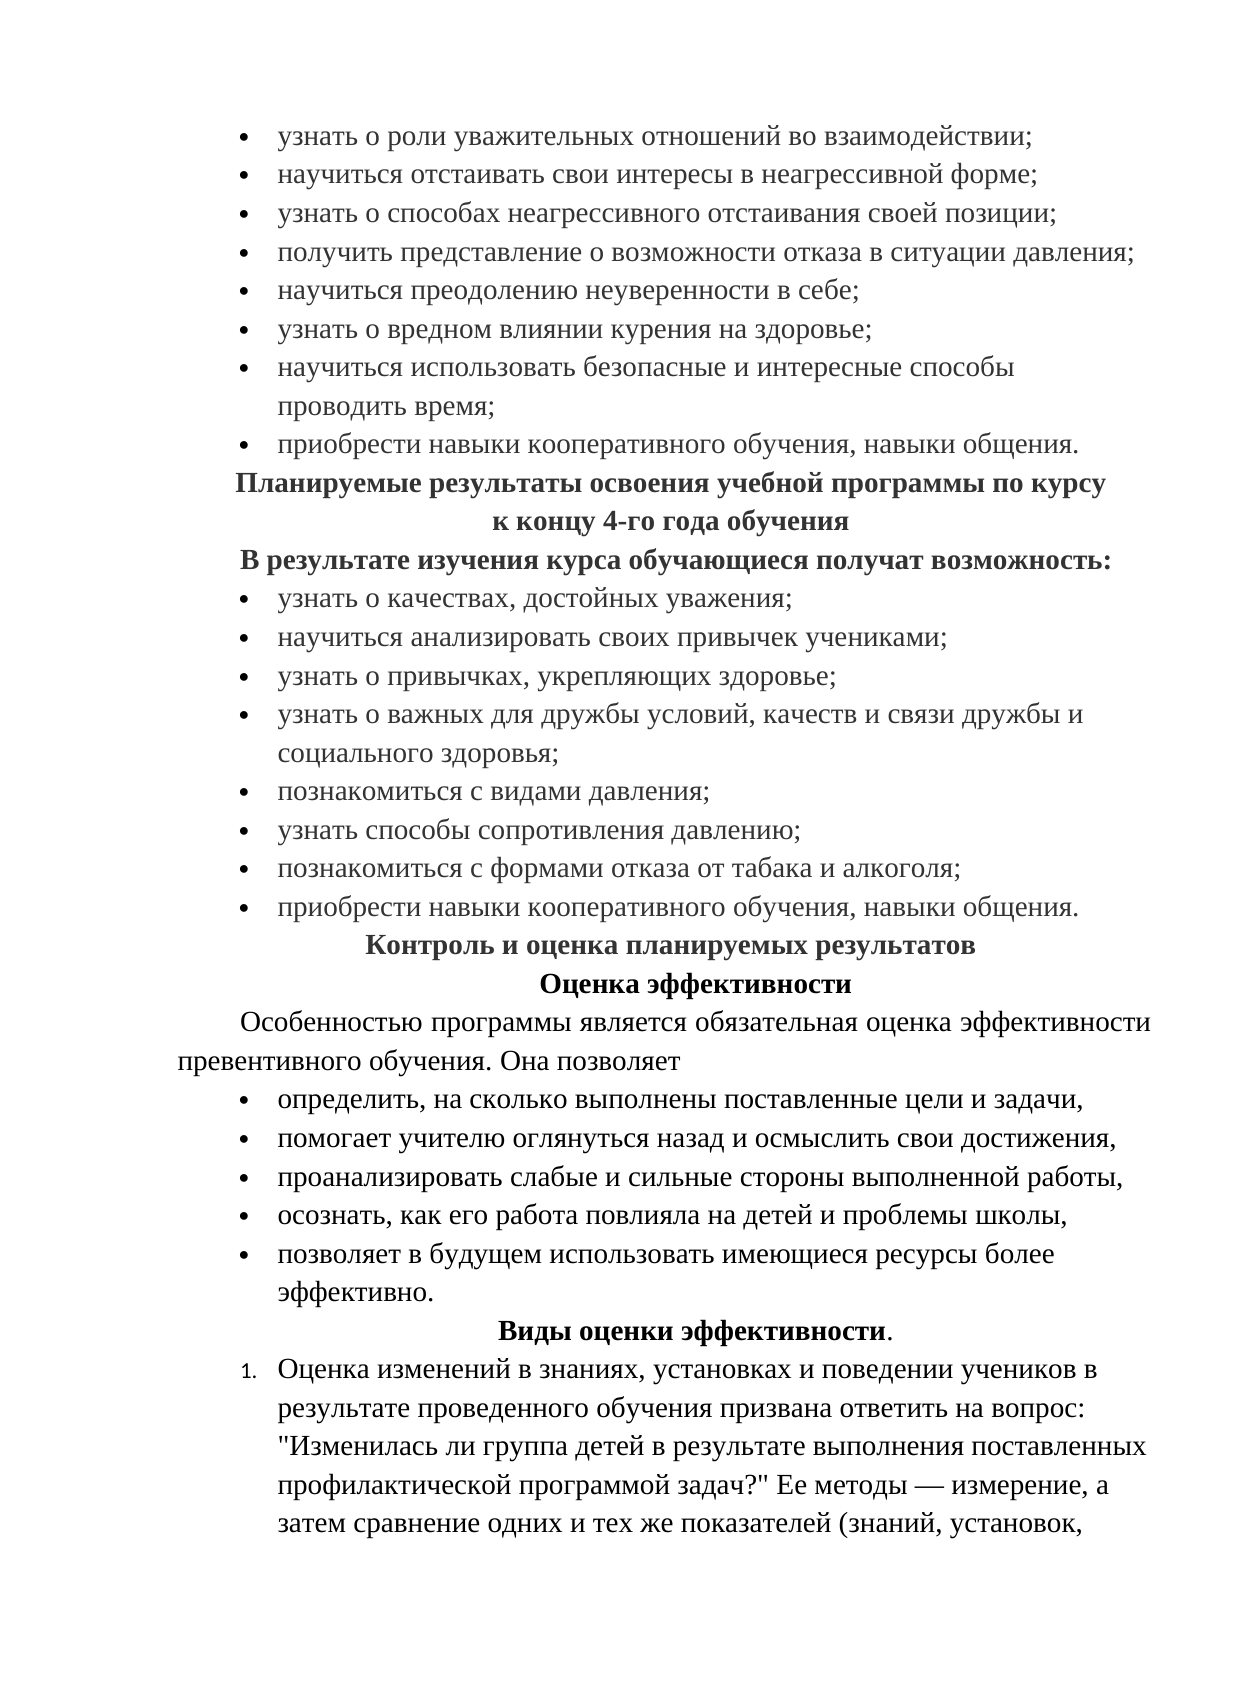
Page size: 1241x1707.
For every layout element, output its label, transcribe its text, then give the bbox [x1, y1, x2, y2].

text к концу 4-го года обучения [190, 503, 1152, 537]
list научиться анализировать своих привычек учениками; [240, 619, 1152, 653]
text Оценка эффективности [177, 966, 1152, 999]
list узнать о вредном влиянии курения на здоровье; [240, 311, 1152, 344]
list узнать о качествах, достойных уважения; [240, 581, 1152, 614]
text Планируемые результаты освоения учебной программы по курсу [190, 465, 1152, 498]
list познакомиться с видами давления; [240, 773, 1152, 807]
list приобрести навыки кооперативного обучения, навыки общения. [240, 426, 1152, 460]
list помогает учителю оглянуться назад и осмыслить свои достижения, [240, 1120, 1152, 1154]
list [240, 1351, 1152, 1539]
list проанализировать слабые и сильные стороны выполненной работы, [240, 1159, 1152, 1192]
list позволяет в будущем использовать имеющиеся ресурсы более эффективно. [240, 1236, 1152, 1308]
list научиться преодолению неуверенности в себе; [240, 272, 1152, 306]
list научиться отстаивать свои интересы в неагрессивной форме; [240, 157, 1152, 190]
text Контроль и оценка планируемых результатов [190, 927, 1152, 961]
list получить представление о возможности отказа в ситуации давления; [240, 234, 1152, 267]
list определить, на сколько выполнены поставленные цели и задачи, [240, 1082, 1152, 1115]
list познакомиться с формами отказа от табака и алкоголя; [240, 850, 1152, 884]
list приобрести навыки кооперативного обучения, навыки общения. [240, 889, 1152, 922]
text Особенностью программы является обязательная оценка эффективности превентивного обучения. Она позволяет [177, 1004, 1152, 1077]
list научиться использовать безопасные и интересные способы проводить время; [240, 349, 1152, 421]
list узнать о важных для дружбы условий, качеств и связи дружбы и социального здоровья; [240, 696, 1152, 768]
text Виды оценки эффективности. [177, 1313, 1152, 1346]
list узнать о роли уважительных отношений во взаимодействии; [240, 118, 1152, 152]
list узнать способы сопротивления давлению; [240, 812, 1152, 845]
text В результате изучения курса обучающиеся получат возможность: [177, 542, 1152, 576]
list осознать, как его работа повлияла на детей и проблемы школы, [240, 1197, 1152, 1231]
list узнать о привычках, укрепляющих здоровье; [240, 658, 1152, 691]
list узнать о способах неагрессивного отстаивания своей позиции; [240, 195, 1152, 229]
